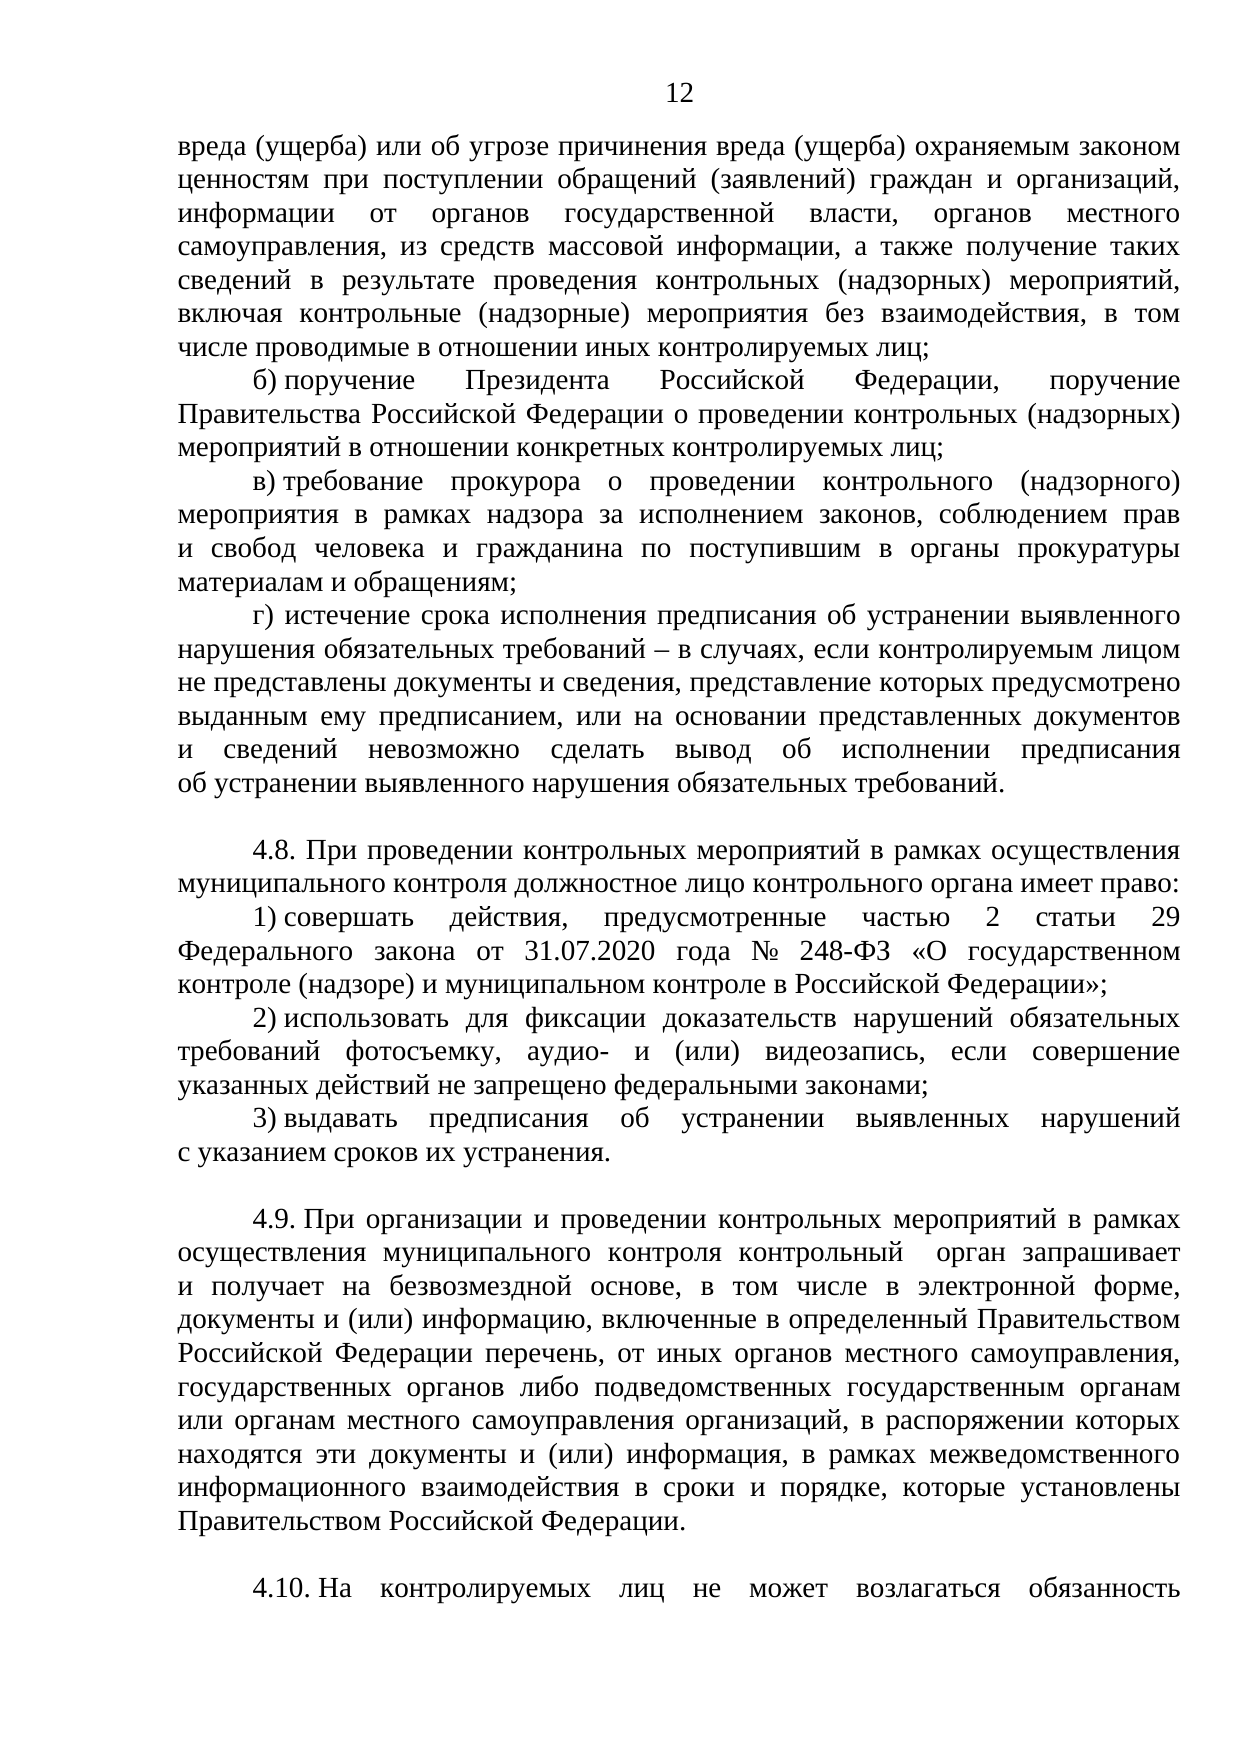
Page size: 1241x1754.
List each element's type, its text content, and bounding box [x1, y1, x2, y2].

text 1) совершать действия, предусмотренные частью 2 статьи 29 Федерального закона от 31.07.2020 года № 248-ФЗ «О государственном контроле (надзоре) и муниципальном контроле в Российской Федерации»; [177, 899, 1181, 1000]
text г) истечение срока исполнения предписания об устранении выявленного нарушения обязательных требований – в случаях, если контролируемым лицом не представлены документы и сведения, представление которых предусмотрено выданным ему предписанием, или на основании представленных документов и сведений невозможно сделать вывод об исполнении предписания об устранении выявленного нарушения обязательных требований. [177, 597, 1181, 798]
text 4.8. При проведении контрольных мероприятий в рамках осуществления муниципального контроля должностное лицо контрольного органа имеет право: [177, 832, 1181, 899]
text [177, 1570, 1181, 1603]
text 3) выдавать предписания об устранении выявленных нарушений с указанием сроков их устранения. [177, 1100, 1181, 1167]
text 2) использовать для фиксации доказательств нарушений обязательных требований фотосъемку, аудио- и (или) видеозапись, если совершение указанных действий не запрещено федеральными законами; [177, 1000, 1181, 1100]
text 4.9. При организации и проведении контрольных мероприятий в рамках осуществления муниципального контроля контрольный орган запрашивает и получает на безвозмездной основе, в том числе в электронной форме, документы и (или) информацию, включенные в определенный Правительством Российской Федерации перечень, от иных органов местного самоуправления, государственных органов либо подведомственных государственным органам или органам местного самоуправления организаций, в распоряжении которых находятся эти документы и (или) информация, в рамках межведомственного информационного взаимодействия в сроки и порядке, которые установлены Правительством Российской Федерации. [177, 1201, 1181, 1536]
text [177, 128, 1181, 362]
text б) поручение Президента Российской Федерации, поручение Правительства Российской Федерации о проведении контрольных (надзорных) мероприятий в отношении конкретных контролируемых лиц; [177, 362, 1181, 463]
text в) требование прокурора о проведении контрольного (надзорного) мероприятия в рамках надзора за исполнением законов, соблюдением прав и свобод человека и гражданина по поступившим в органы прокуратуры материалам и обращениям; [177, 463, 1181, 597]
